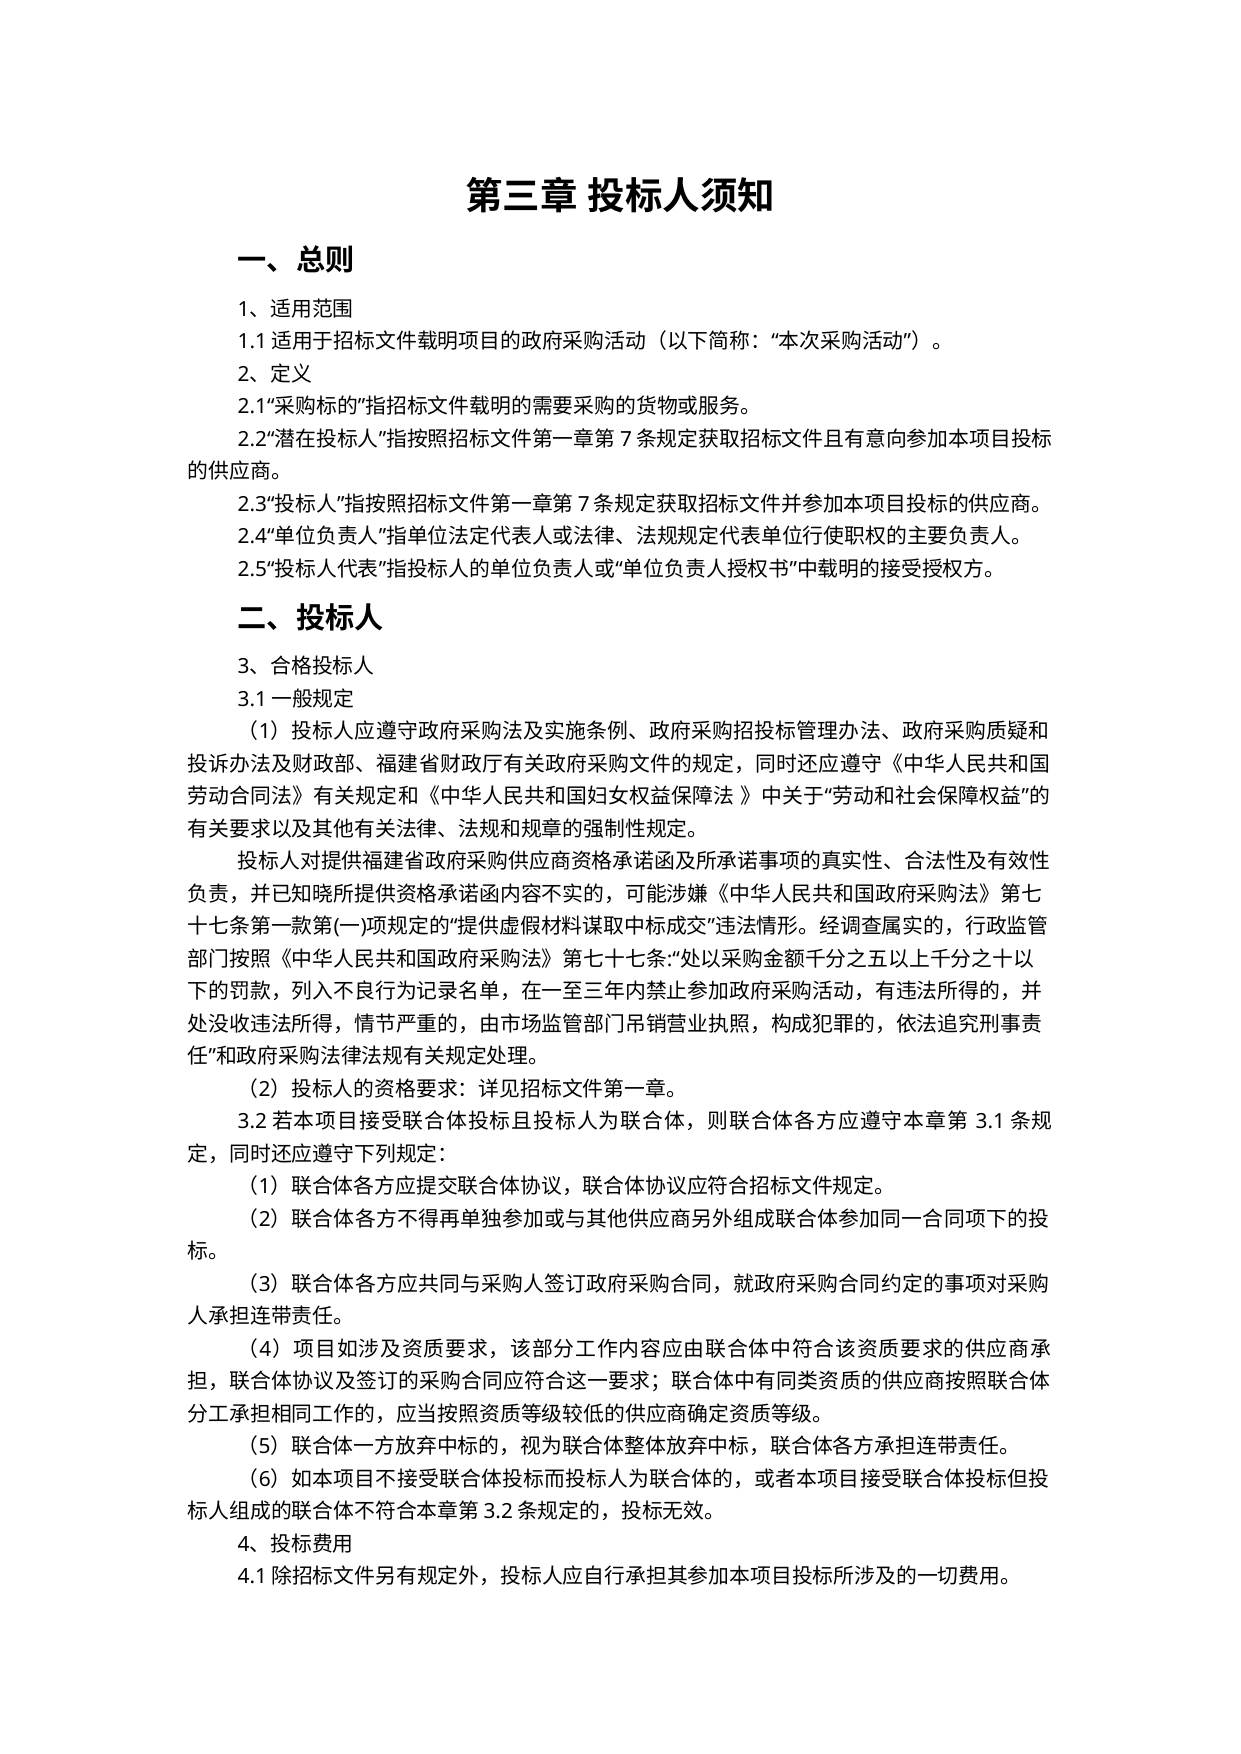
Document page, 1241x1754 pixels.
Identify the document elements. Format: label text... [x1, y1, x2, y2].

text 一、总则 [187, 227, 1053, 292]
text 3.1一般规定 [187, 682, 1053, 714]
text 2.1“采购标的”指招标文件载明的需要采购的货物或服务。 [187, 389, 1053, 422]
text 1、适用范围 [187, 292, 1053, 324]
text （2）投标人的资格要求：详见招标文件第一章。 [187, 1072, 1053, 1104]
text 2.3“投标人”指按照招标文件第一章第7条规定获取招标文件并参加本项目投标的供应商。 [187, 487, 1053, 519]
text 二、投标人 [187, 584, 1053, 649]
text 4.1除招标文件另有规定外，投标人应自行承担其参加本项目投标所涉及的一切费用。 [187, 1559, 1053, 1592]
text 1.1适用于招标文件载明项目的政府采购活动（以下简称：“本次采购活动”）。 [187, 324, 1053, 357]
text 2.5“投标人代表”指投标人的单位负责人或“单位负责人授权书”中载明的接受授权方。 [187, 552, 1053, 584]
text 4、投标费用 [187, 1527, 1053, 1559]
text 2.2“潜在投标人”指按照招标文件第一章第7条规定获取招标文件且有意向参加本项目投标的供应商。 [187, 422, 1053, 487]
text （1）联合体各方应提交联合体协议，联合体协议应符合招标文件规定。 [187, 1169, 1053, 1202]
text （5）联合体一方放弃中标的，视为联合体整体放弃中标，联合体各方承担连带责任。 [187, 1429, 1053, 1462]
text 2.4“单位负责人”指单位法定代表人或法律、法规规定代表单位行使职权的主要负责人。 [187, 519, 1053, 552]
text （1）投标人应遵守政府采购法及实施条例、政府采购招投标管理办法、政府采购质疑和投诉办法及财政部、福建省财政厅有关政府采购文件的规定，同时还应遵守《中华人民共和国劳动合同法》有关规定和《中华人民共和国妇女权益保障法 》中关于“劳动和社会保障权益”的有关要求以及其他有关法律、法规和规章的强制性规定。 [187, 714, 1053, 844]
text （6）如本项目不接受联合体投标而投标人为联合体的，或者本项目接受联合体投标但投标人组成的联合体不符合本章第3.2条规定的，投标无效。 [187, 1462, 1053, 1527]
text 3.2若本项目接受联合体投标且投标人为联合体，则联合体各方应遵守本章第3.1条规定，同时还应遵守下列规定： [187, 1104, 1053, 1169]
text （4）项目如涉及资质要求，该部分工作内容应由联合体中符合该资质要求的供应商承担，联合体协议及签订的采购合同应符合这一要求；联合体中有同类资质的供应商按照联合体分工承担相同工作的，应当按照资质等级较低的供应商确定资质等级。 [187, 1332, 1053, 1429]
text （3）联合体各方应共同与采购人签订政府采购合同，就政府采购合同约定的事项对采购人承担连带责任。 [187, 1267, 1053, 1332]
text 2、定义 [187, 357, 1053, 389]
text 3、合格投标人 [187, 649, 1053, 682]
text 第三章 投标人须知 [187, 162, 1053, 227]
text （2）联合体各方不得再单独参加或与其他供应商另外组成联合体参加同一合同项下的投标。 [187, 1202, 1053, 1267]
text 投标人对提供福建省政府采购供应商资格承诺函及所承诺事项的真实性、合法性及有效性负责，并已知晓所提供资格承诺函内容不实的，可能涉嫌《中华人民共和国政府采购法》第七十七条第一款第(一)项规定的“提供虚假材料谋取中标成交”违法情形。经调查属实的，行政监管部门按照《中华人民共和国政府采购法》第七十七条:“处以采购金额千分之五以上千分之十以下的罚款，列入不良行为记录名单，在一至三年内禁止参加政府采购活动，有违法所得的，并处没收违法所得，情节严重的，由市场监管部门吊销营业执照，构成犯罪的，依法追究刑事责任”和政府采购法律法规有关规定处理。 [187, 844, 1053, 1072]
